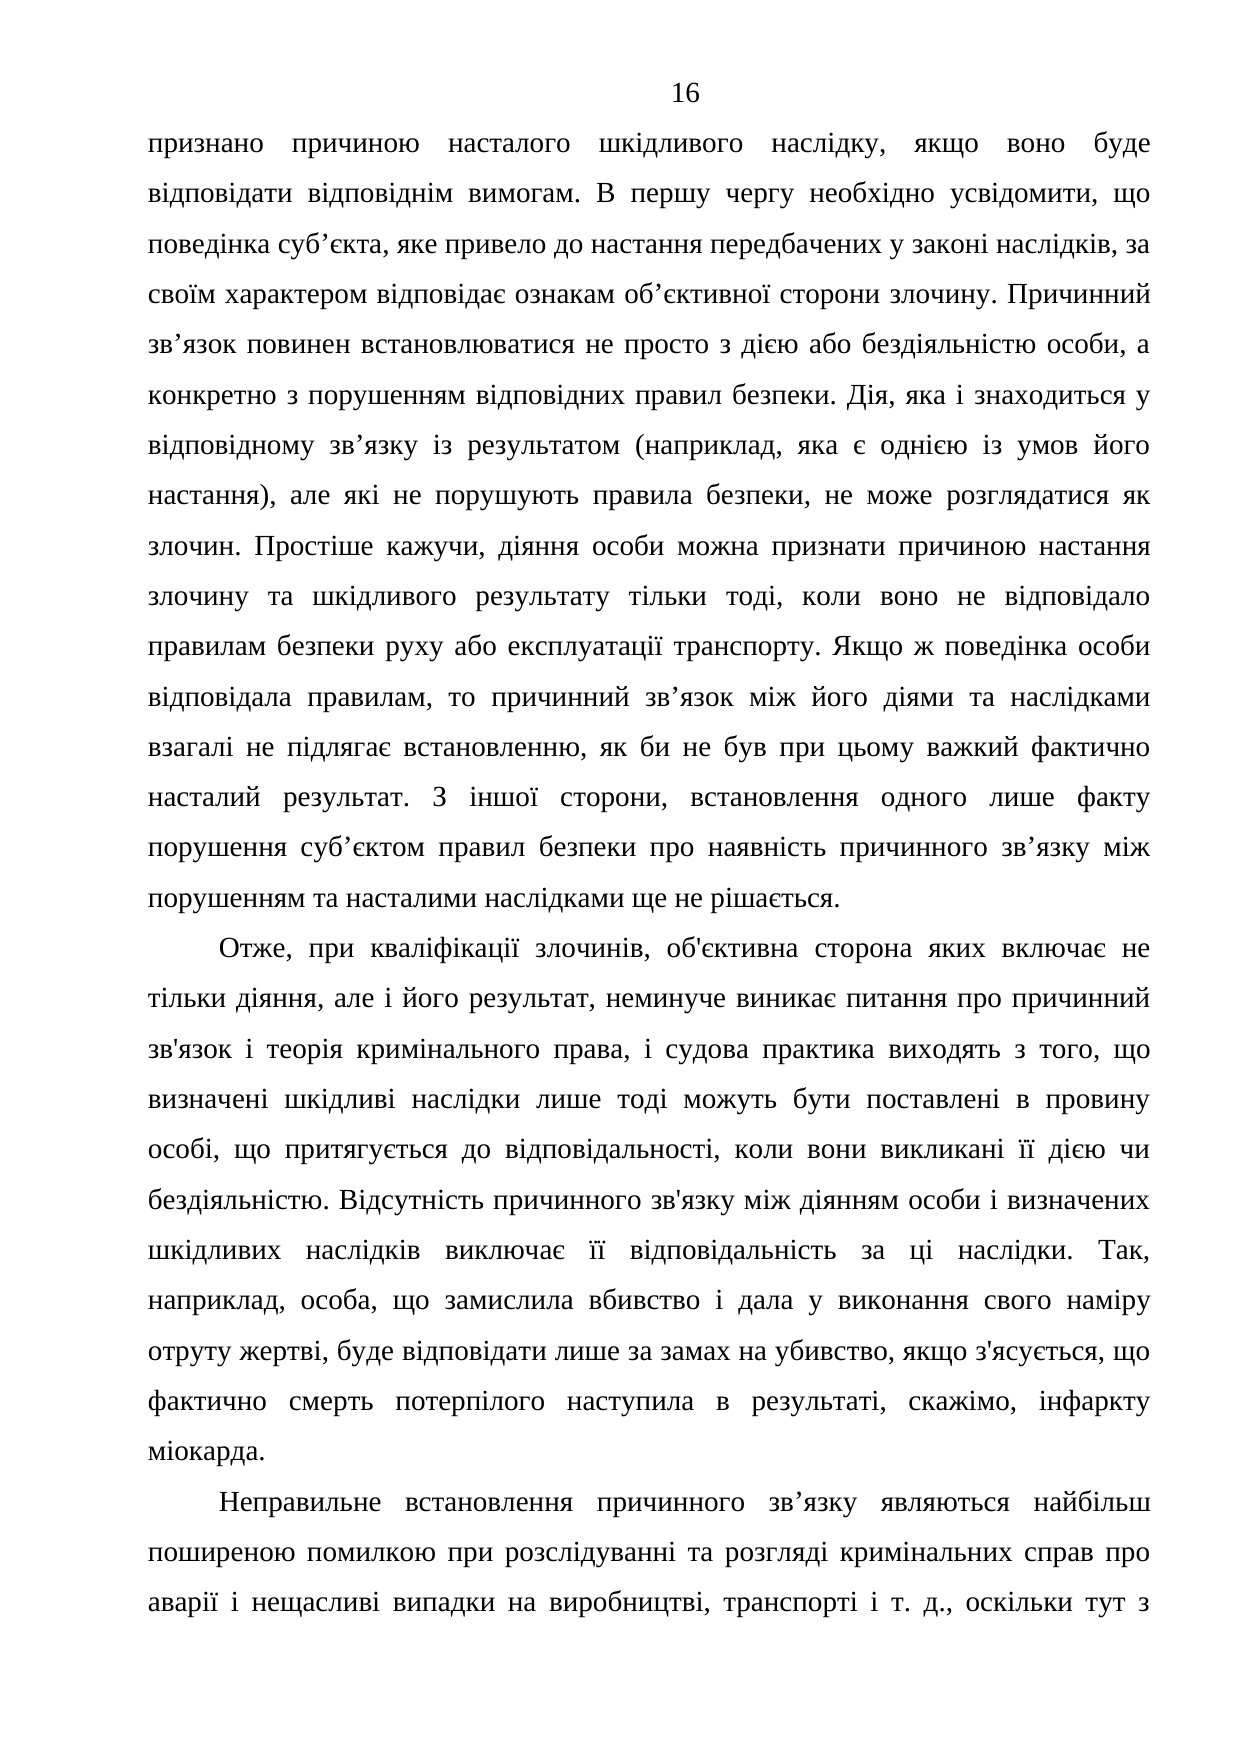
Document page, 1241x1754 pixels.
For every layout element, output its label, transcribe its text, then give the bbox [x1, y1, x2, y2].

text Отже, при кваліфікації злочинів, об'єктивна сторона яких включає не тільки діяння, але і його результат, неминуче виникає питання про причинний зв'язок і теорія кримінального права, і судова практика виходять з того, що визначені шкідливі наслідки лише тоді можуть бути поставлені в провину особі, що притягується до відповідальності, коли вони викликані її дією чи бездіяльністю. Відсутність причинного зв'язку між діянням особи і визначених шкідливих наслідків виключає її відповідальність за ці наслідки. Так, наприклад, особа, що замислила вбивство і дала у виконання свого наміру отруту жертві, буде відповідати лише за замах на убивство, якщо з'ясується, що фактично смерть потерпілого наступила в результаті, скажімо, інфаркту міокарда. [148, 930, 1152, 1467]
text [148, 125, 1152, 913]
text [148, 1484, 1152, 1618]
